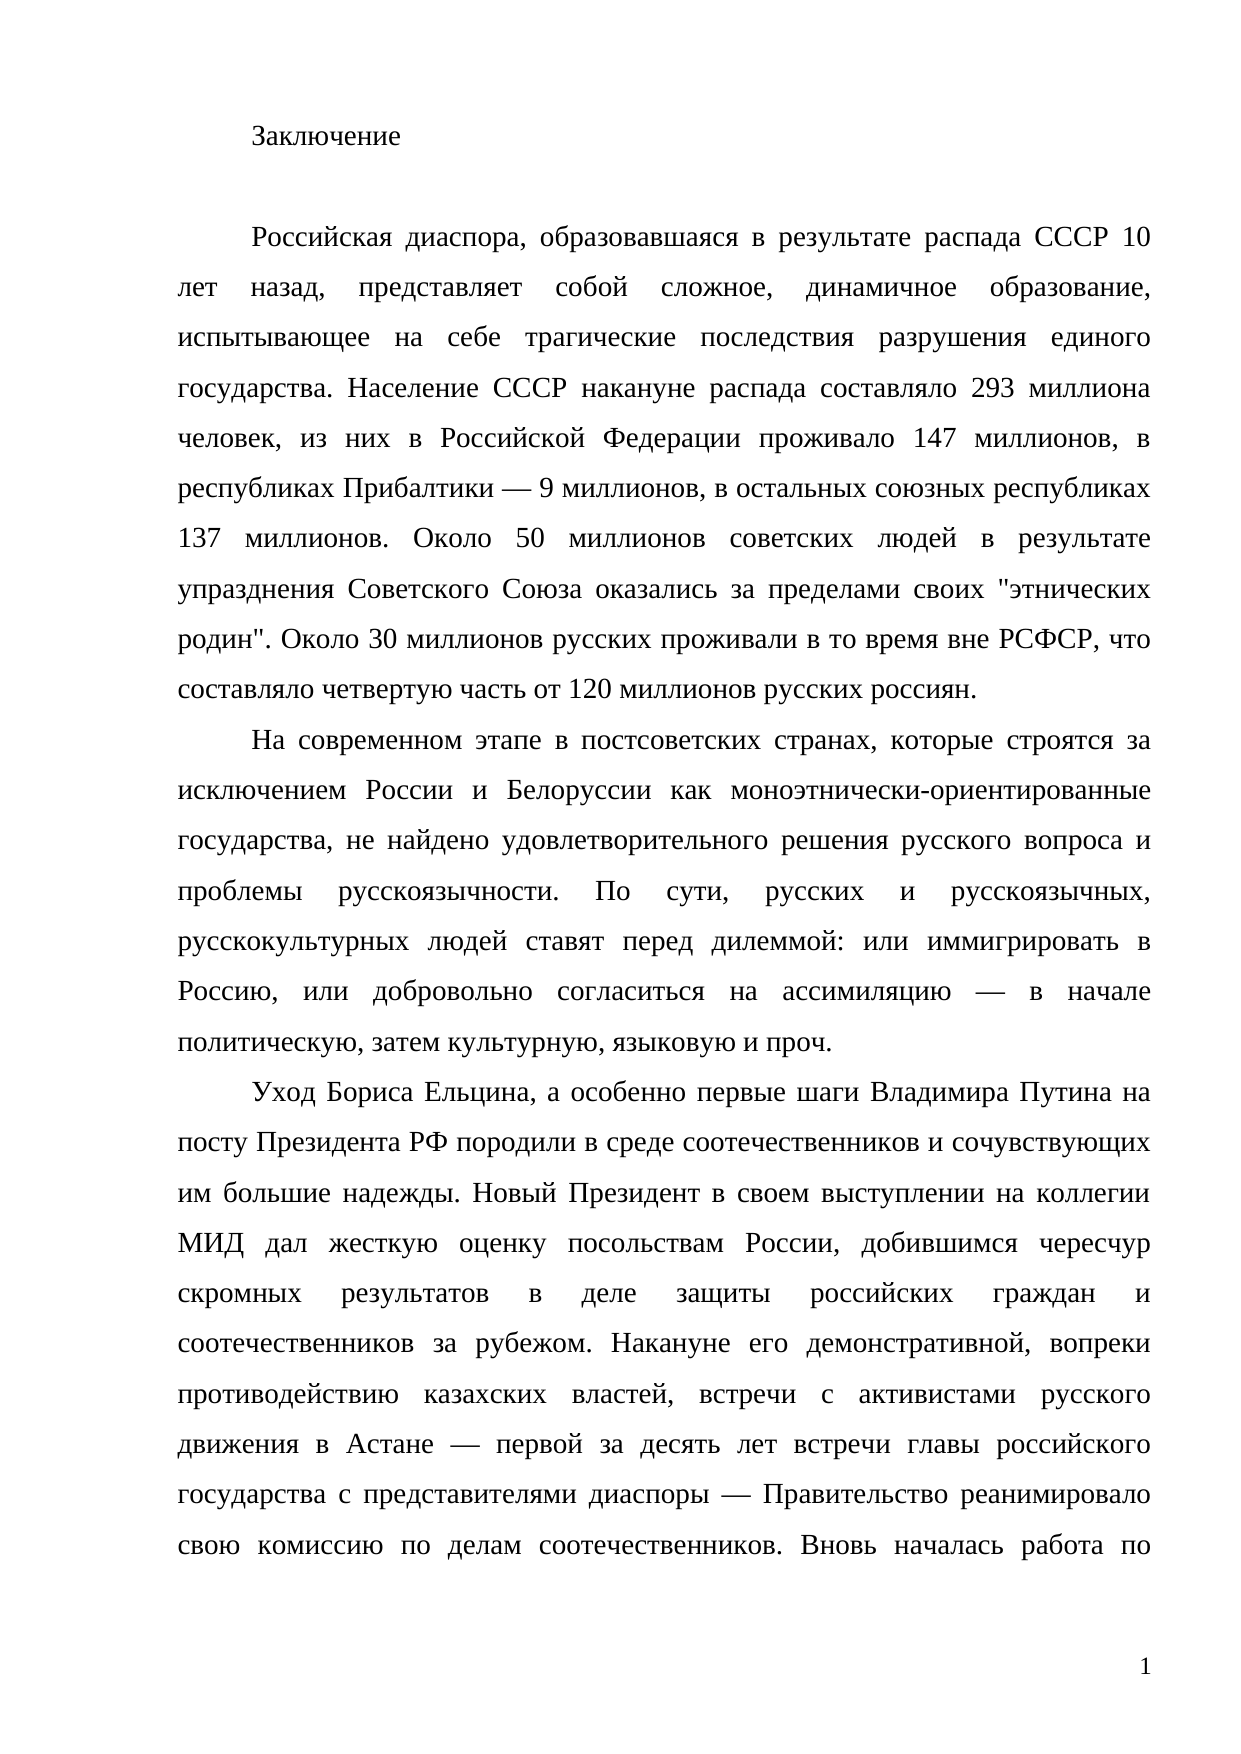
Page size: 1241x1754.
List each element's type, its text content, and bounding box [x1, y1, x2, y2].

text Заключение [177, 118, 1152, 152]
text На современном этапе в постсоветских странах, которые строятся за исключением России и Белоруссии как моноэтнически-ориентированные государства, не найдено удовлетворительного решения русского вопроса и проблемы русскоязычности. По сути, русских и русскоязычных, русскокультурных людей ставят перед дилеммой: или иммигрировать в Россию, или добровольно согласиться на ассимиляцию — в начале политическую, затем культурную, языковую и проч. [177, 722, 1152, 1057]
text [177, 1074, 1152, 1560]
text Российская диаспора, образовавшаяся в результате распада СССР 10 лет назад, представляет собой сложное, динамичное образование, испытывающее на себе трагические последствия разрушения единого государства. Население СССР накануне распада составляло 293 миллиона человек, из них в Российской Федерации проживало 147 миллионов, в республиках Прибалтики — 9 миллионов, в остальных союзных республиках 137 миллионов. Около 50 миллионов советских людей в результате упразднения Советского Союза оказались за пределами своих "этнических родин". Около 30 миллионов русских проживали в то время вне РСФСР, что составляло четвертую часть от 120 миллионов русских россиян. [177, 219, 1152, 705]
